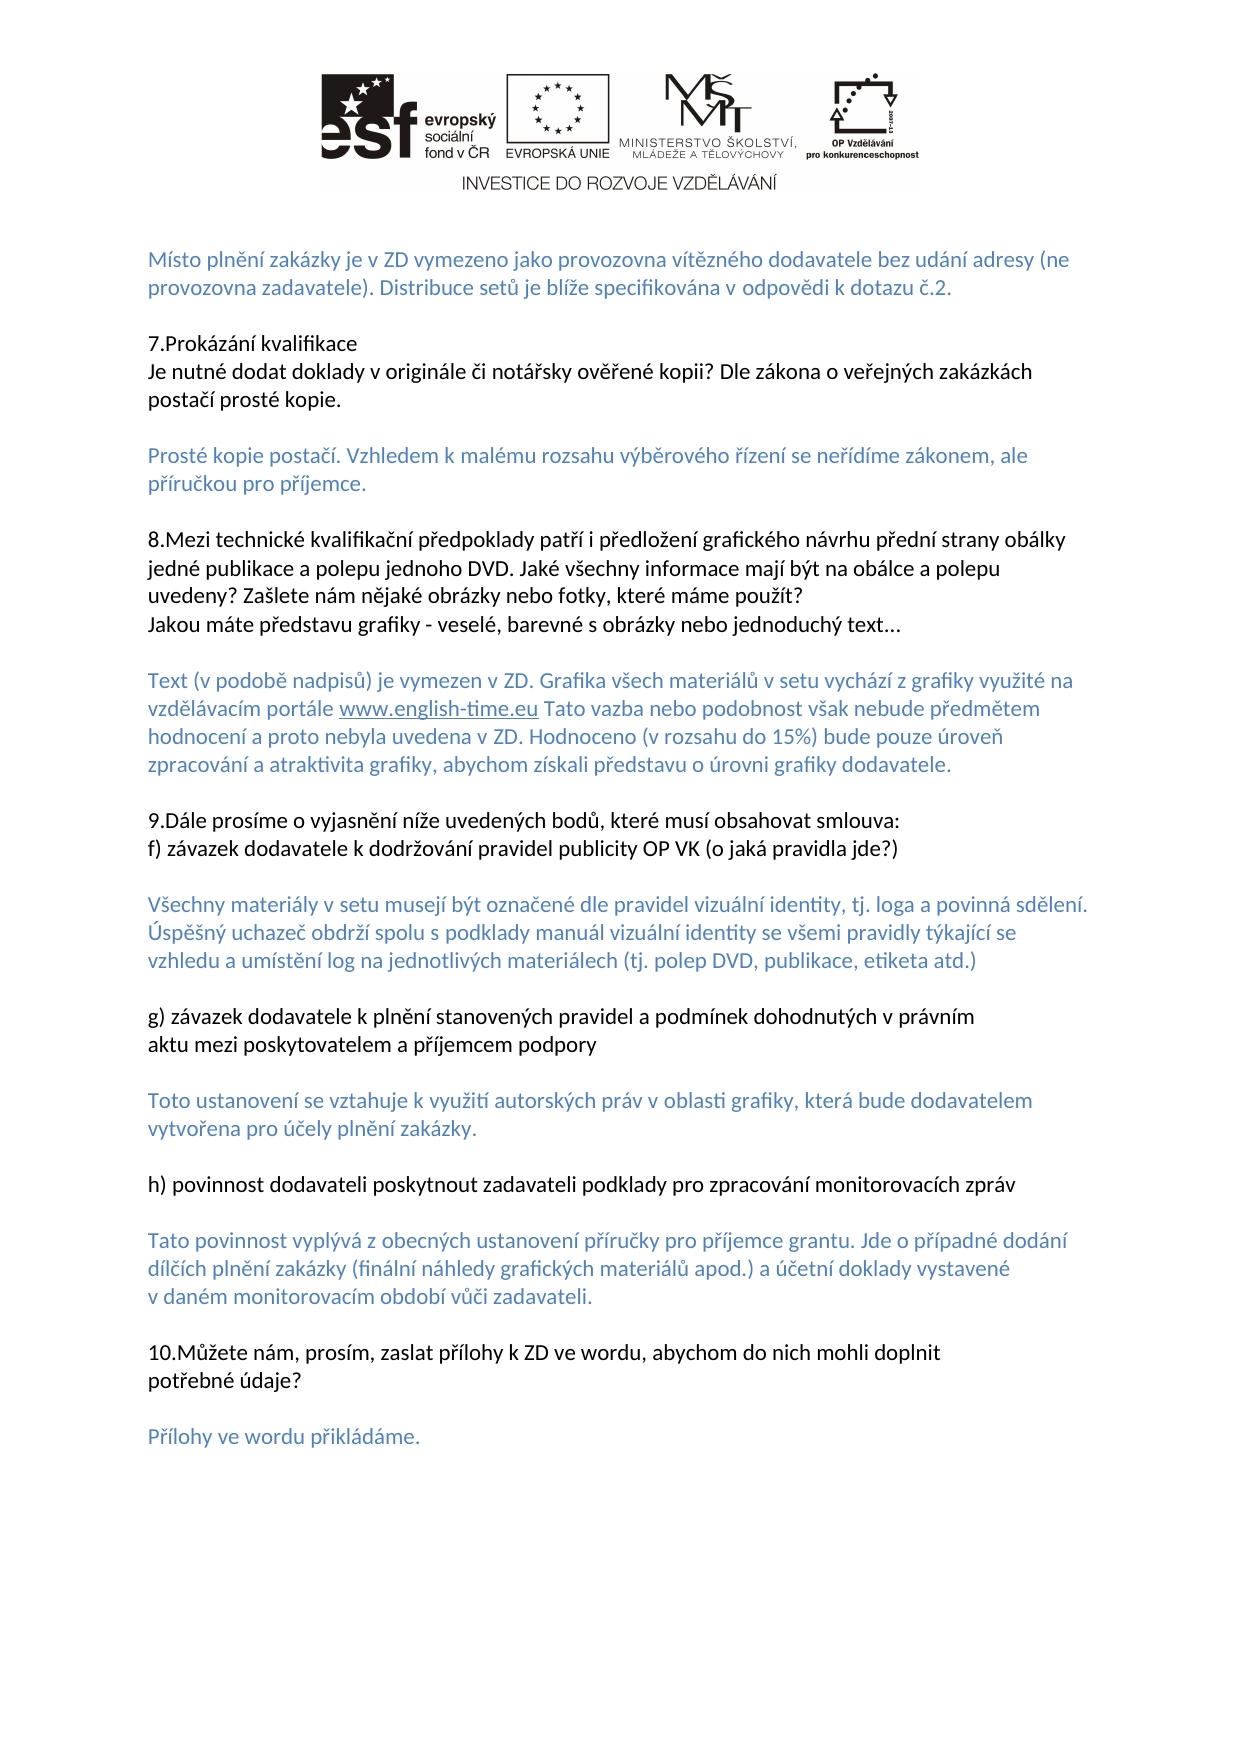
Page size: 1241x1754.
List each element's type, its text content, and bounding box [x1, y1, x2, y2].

text Toto ustanovení se vztahuje k využití autorských práv v oblasti grafiky, která bude dodavatelem vytvořena pro účely plnění zakázky. [148, 1086, 1093, 1142]
text 10.Můžete nám, prosím, zaslat přílohy k ZD ve wordu, abychom do nich mohli doplnit [148, 1338, 1093, 1366]
text aktu mezi poskytovatelem a příjemcem podpory [148, 1030, 1093, 1058]
picture [321, 73, 919, 190]
text Místo plnění zakázky je v ZD vymezeno jako provozovna vítězného dodavatele bez udání adresy (ne provozovna zadavatele). Distribuce setů je blíže specifikována v odpovědi k dotazu č.2. [148, 245, 1093, 301]
text h) povinnost dodavateli poskytnout zadavateli podklady pro zpracování monitorovacích zpráv [148, 1170, 1093, 1198]
text 9.Dále prosíme o vyjasnění níže uvedených bodů, které musí obsahovat smlouva: [148, 806, 1093, 834]
text Přílohy ve wordu přikládáme. [148, 1422, 1093, 1450]
text Všechny materiály v setu musejí být označené dle pravidel vizuální identity, tj. loga a povinná sdělení. Úspěšný uchazeč obdrží spolu s podklady manuál vizuální identity se všemi pravidly týkající se vzhledu a umístění log na jednotlivých materiálech (tj. polep DVD, publikace, etiketa atd.) [148, 890, 1093, 974]
text f) závazek dodavatele k dodržování pravidel publicity OP VK (o jaká pravidla jde?) [148, 834, 1093, 862]
text Je nutné dodat doklady v originále či notářsky ověřené kopii? Dle zákona o veřejných zakázkách postačí prosté kopie. [148, 357, 1093, 413]
text 8.Mezi technické kvalifikační předpoklady patří i předložení grafického návrhu přední strany obálky jedné publikace a polepu jednoho DVD. Jaké všechny informace mají být na obálce a polepu uvedeny? Zašlete nám nějaké obrázky nebo fotky, které máme použít? [148, 526, 1093, 610]
text Text (v podobě nadpisů) je vymezen v ZD. Grafika všech materiálů v setu vychází z grafiky využité na vzdělávacím portále www.english-time.eu Tato vazba nebo podobnost však nebude předmětem hodnocení a proto nebyla uvedena v ZD. Hodnoceno (v rozsahu do 15%) bude pouze úroveň zpracování a atraktivita grafiky, abychom získali představu o úrovni grafiky dodavatele. [148, 666, 1093, 778]
text potřebné údaje? [148, 1366, 1093, 1394]
text Jakou máte představu grafiky - veselé, barevné s obrázky nebo jednoduchý text... [148, 610, 1093, 638]
text 7.Prokázání kvalifikace [148, 329, 1093, 357]
text Tato povinnost vyplývá z obecných ustanovení příručky pro příjemce grantu. Jde o případné dodání dílčích plnění zakázky (finální náhledy grafických materiálů apod.) a účetní doklady vystavené v daném monitorovacím období vůči zadavateli. [148, 1226, 1093, 1310]
text g) závazek dodavatele k plnění stanovených pravidel a podmínek dohodnutých v právním [148, 1002, 1093, 1030]
text Prosté kopie postačí. Vzhledem k malému rozsahu výběrového řízení se neřídíme zákonem, ale příručkou pro příjemce. [148, 442, 1093, 498]
